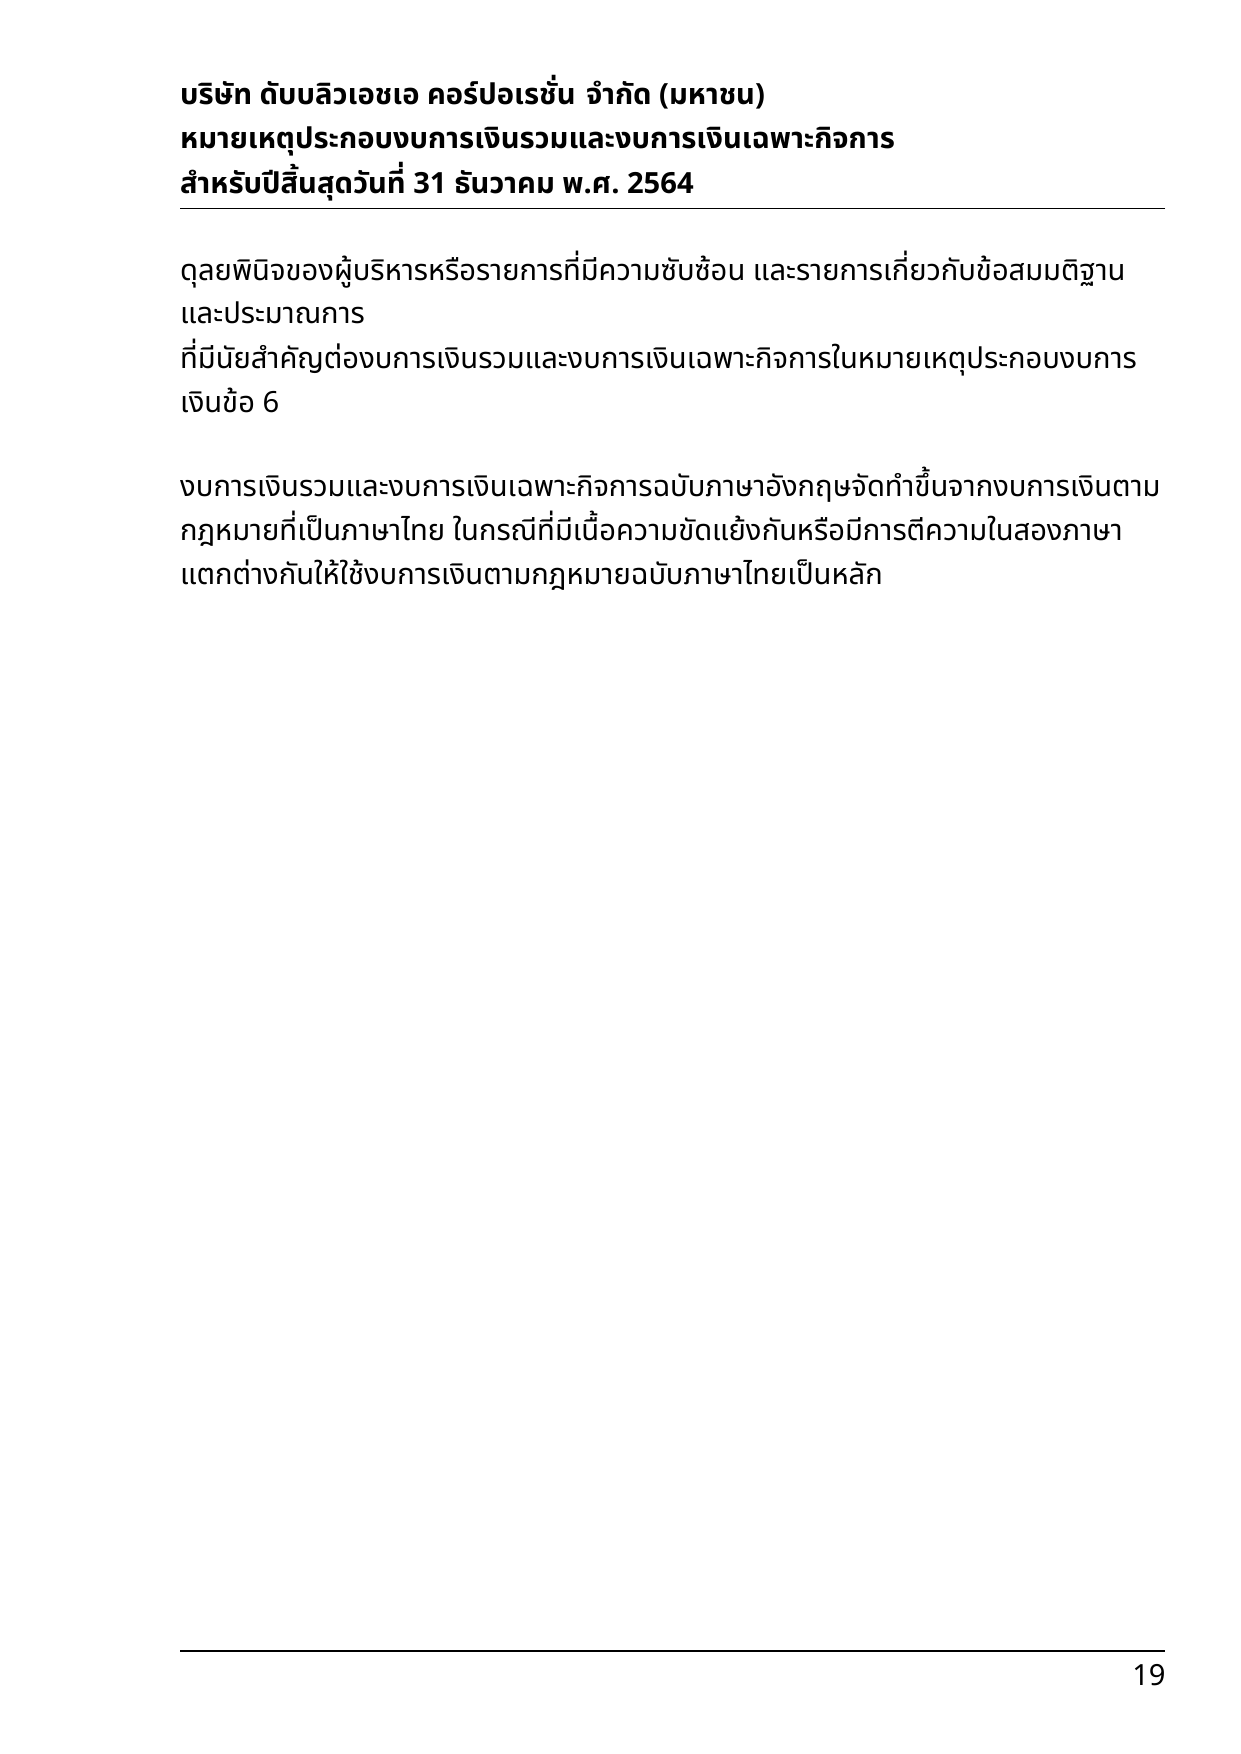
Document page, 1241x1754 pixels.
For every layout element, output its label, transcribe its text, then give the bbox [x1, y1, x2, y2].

text งบการเงินรวมและงบการเงินเฉพาะกิจการฉบับภาษาอังกฤษจัดทำขึ้นจากงบการเงินตามกฎหมายที่เป็นภาษาไทย ในกรณีที่มีเนื้อความขัดแย้งกันหรือมีการตีความในสองภาษาแตกต่างกันให้ใช้งบการเงินตามกฎหมายฉบับภาษาไทยเป็นหลัก [180, 465, 1165, 597]
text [180, 249, 1165, 425]
